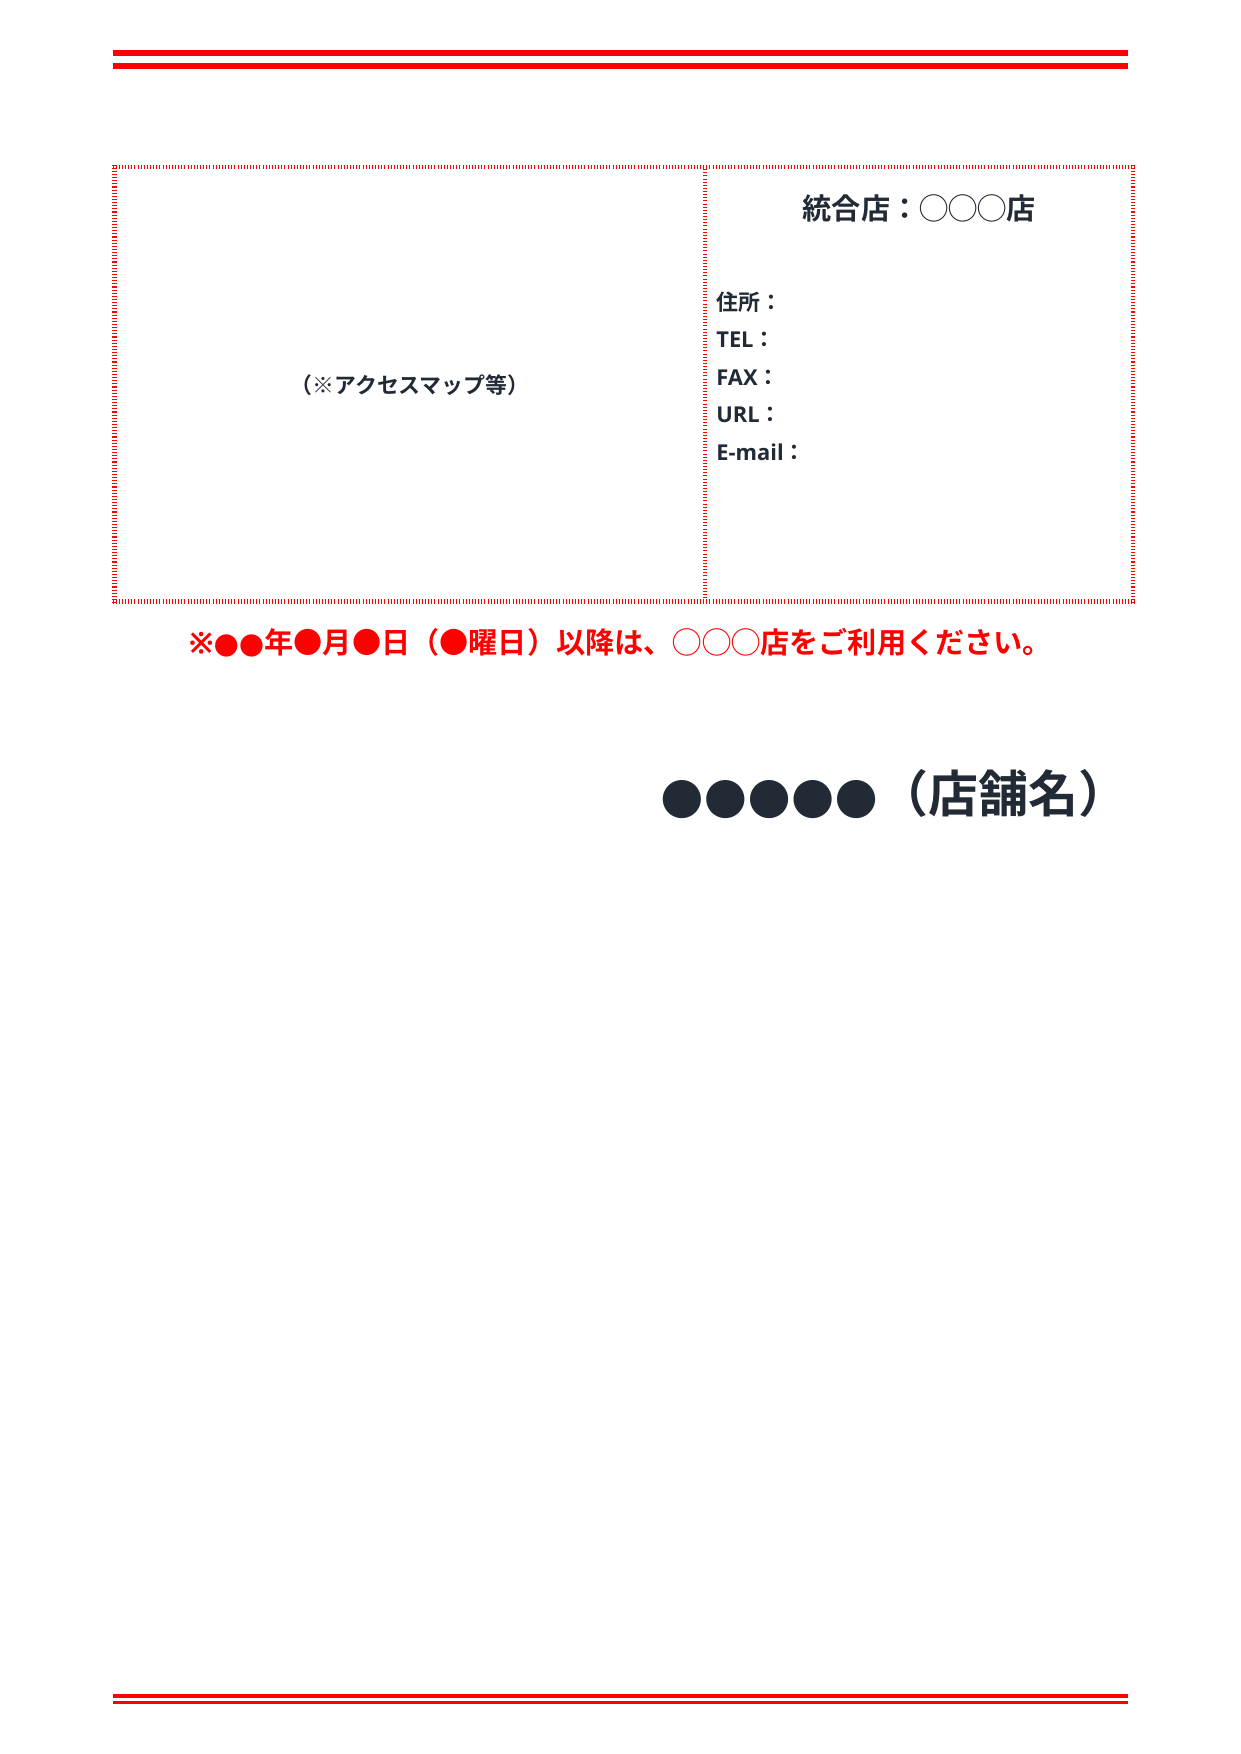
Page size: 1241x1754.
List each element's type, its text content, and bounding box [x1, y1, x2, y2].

text ※●●年●月●日（●曜日）以降は、◯◯◯店をご利用ください。 [112, 604, 1128, 679]
table_header 統合店：◯◯◯店 住所： TEL： FAX： URL： E-mail： [705, 165, 1133, 599]
table_header （※アクセスマップ等） [115, 165, 705, 599]
text ●●●●●（店舗名） [112, 754, 1128, 829]
